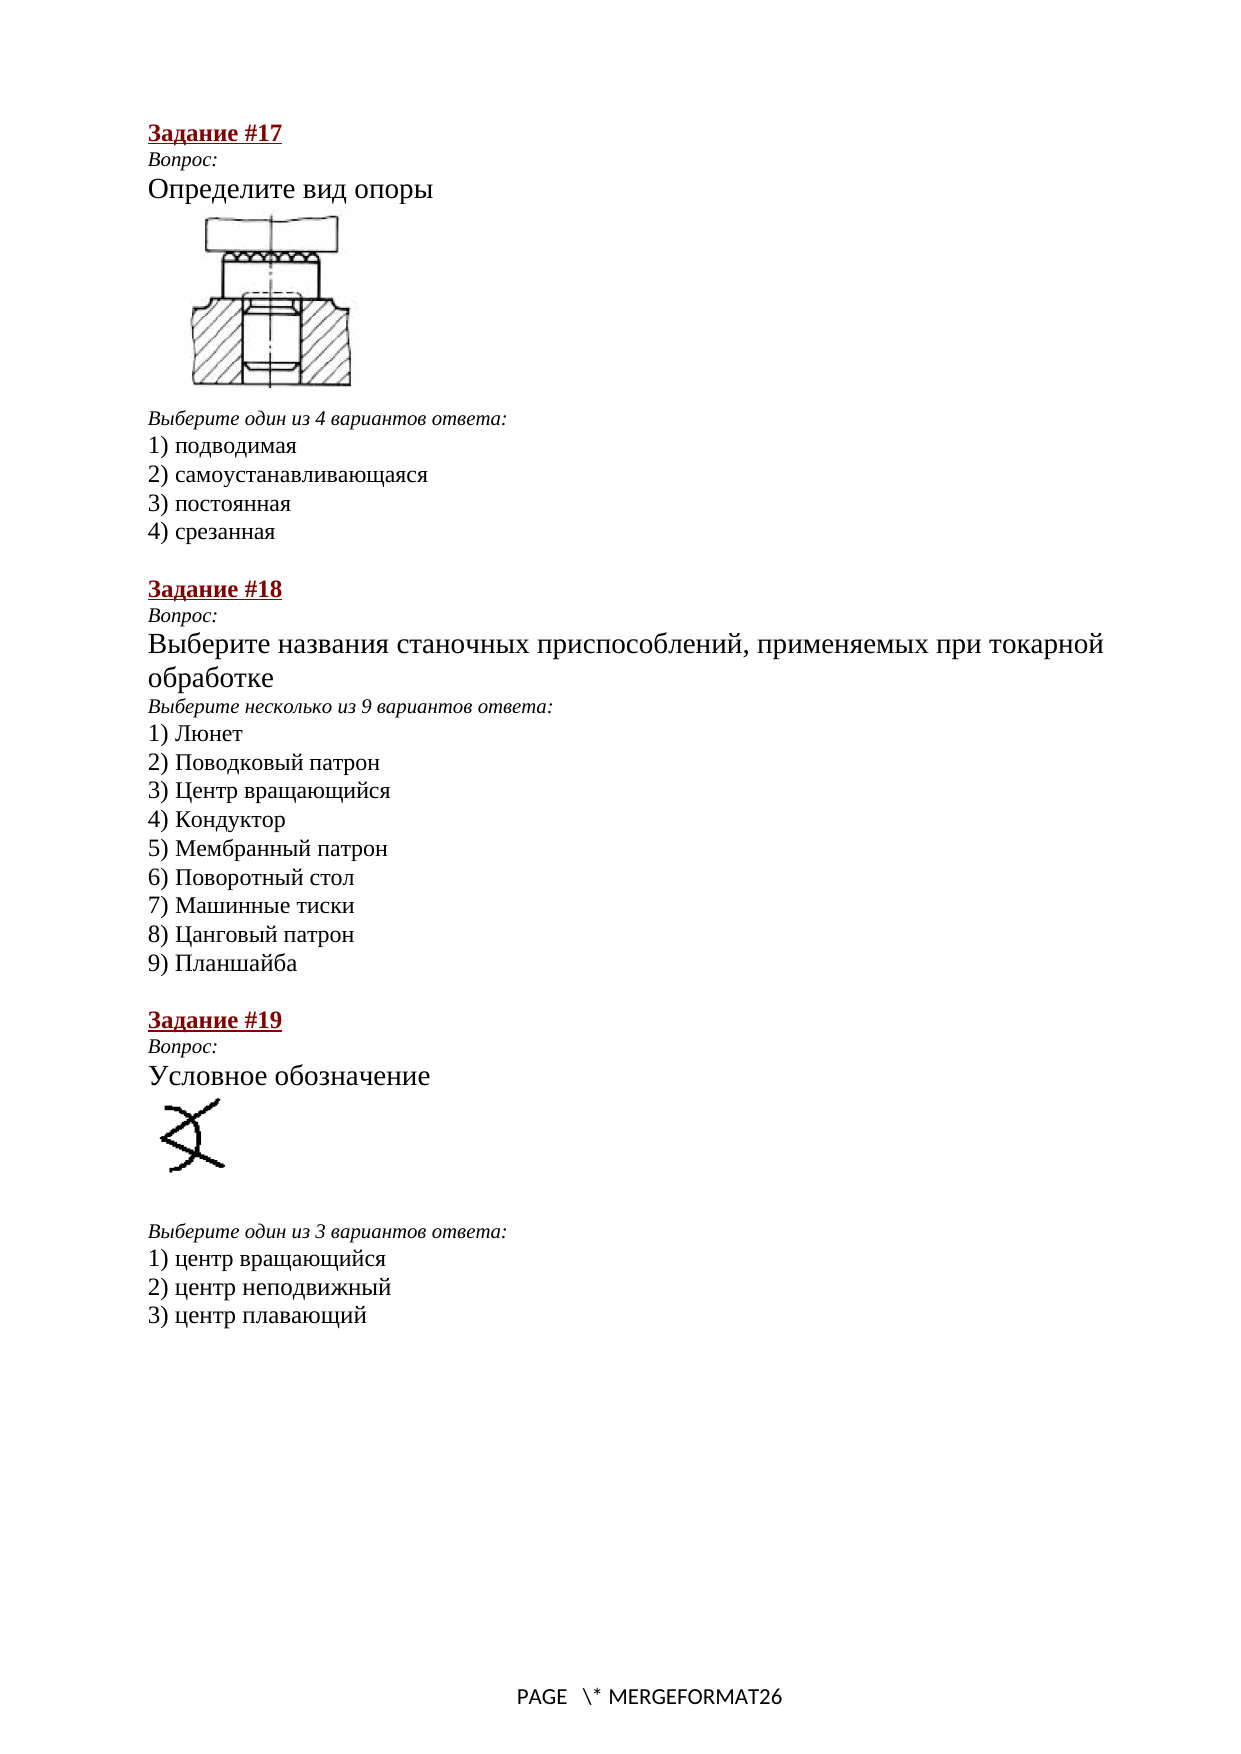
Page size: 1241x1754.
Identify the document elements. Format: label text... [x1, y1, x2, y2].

text Определите вид опоры [148, 171, 1152, 204]
text 3) Центр вращающийся [148, 775, 1152, 804]
text Вопрос: [148, 603, 1152, 627]
text 4) срезанная [148, 516, 1152, 545]
text Вопрос: [148, 147, 1152, 171]
text Выберите один из 4 вариантов ответа: [148, 406, 1152, 430]
text 2) самоустанавливающаяся [148, 459, 1152, 488]
text 2) центр неподвижный [148, 1272, 1152, 1300]
text 3) постоянная [148, 488, 1152, 516]
text 3) центр плавающий [148, 1300, 1152, 1329]
text Задание #18 [148, 574, 1152, 603]
text Условное обозначение [148, 1058, 1152, 1092]
text 1) Люнет [148, 718, 1152, 747]
picture [147, 1091, 243, 1190]
text 5) Мембранный патрон [148, 833, 1152, 862]
picture [147, 204, 406, 406]
text Выберите несколько из 9 вариантов ответа: [148, 694, 1152, 718]
text 6) Поворотный стол [148, 862, 1152, 890]
text 1) центр вращающийся [148, 1243, 1152, 1272]
text Задание #19 [148, 1005, 1152, 1034]
text 4) Кондуктор [148, 804, 1152, 833]
text Задание #17 [148, 118, 1152, 147]
text 7) Машинные тиски [148, 890, 1152, 919]
text 1) подводимая [148, 430, 1152, 459]
text Вопрос: [148, 1034, 1152, 1058]
text 9) Планшайба [148, 948, 1152, 977]
text 8) Цанговый патрон [148, 919, 1152, 948]
text Выберите названия станочных приспособлений, применяемых при токарной обработке [148, 627, 1152, 694]
text Выберите один из 3 вариантов ответа: [148, 1219, 1152, 1243]
text 2) Поводковый патрон [148, 747, 1152, 775]
